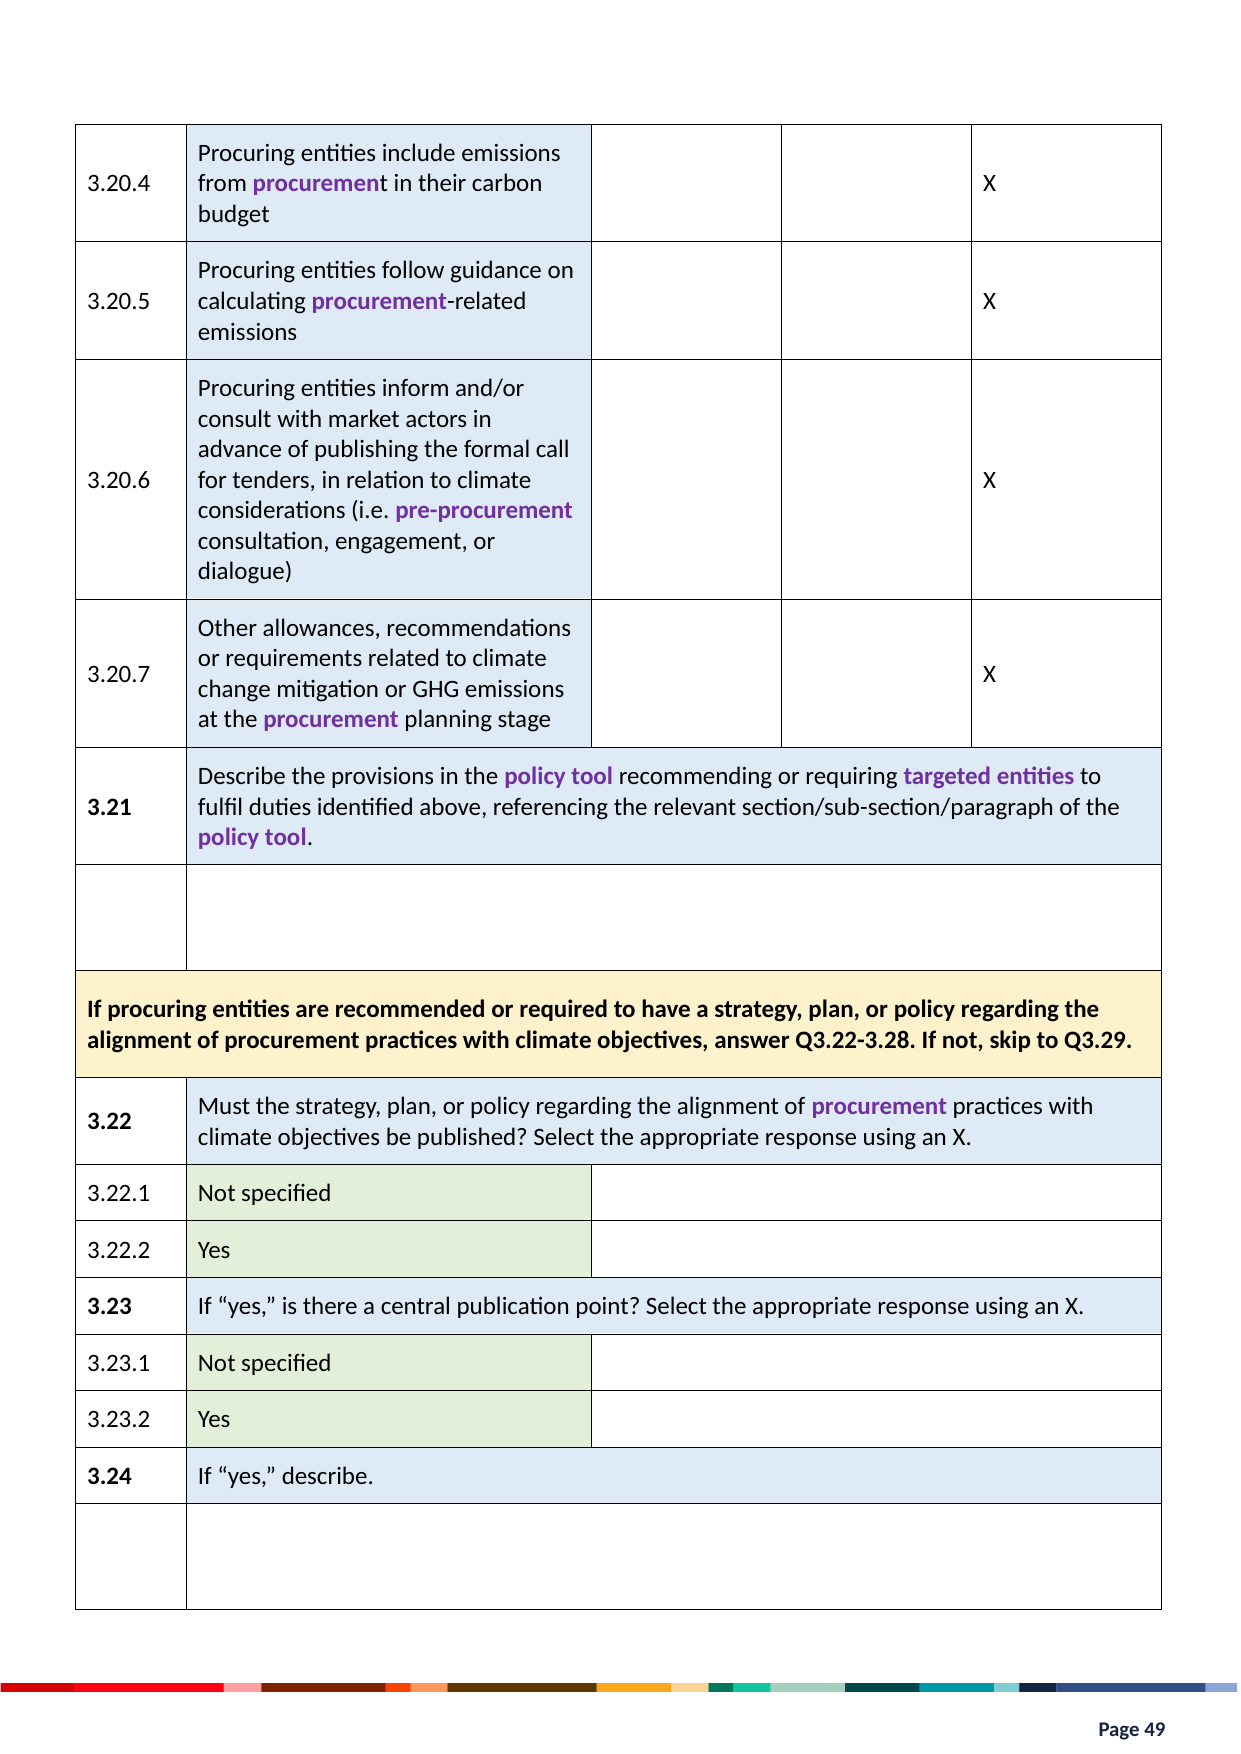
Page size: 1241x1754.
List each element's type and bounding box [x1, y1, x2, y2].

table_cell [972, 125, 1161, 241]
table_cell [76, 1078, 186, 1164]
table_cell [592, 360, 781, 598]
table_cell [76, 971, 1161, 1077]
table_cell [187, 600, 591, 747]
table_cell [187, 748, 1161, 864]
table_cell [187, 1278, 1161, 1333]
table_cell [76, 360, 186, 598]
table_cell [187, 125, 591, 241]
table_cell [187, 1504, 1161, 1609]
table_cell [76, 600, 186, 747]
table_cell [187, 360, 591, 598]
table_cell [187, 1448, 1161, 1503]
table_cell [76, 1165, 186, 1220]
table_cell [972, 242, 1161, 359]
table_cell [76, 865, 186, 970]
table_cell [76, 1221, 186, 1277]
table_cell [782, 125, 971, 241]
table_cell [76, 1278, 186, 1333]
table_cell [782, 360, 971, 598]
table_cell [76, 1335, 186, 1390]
picture [0, 1683, 1236, 1692]
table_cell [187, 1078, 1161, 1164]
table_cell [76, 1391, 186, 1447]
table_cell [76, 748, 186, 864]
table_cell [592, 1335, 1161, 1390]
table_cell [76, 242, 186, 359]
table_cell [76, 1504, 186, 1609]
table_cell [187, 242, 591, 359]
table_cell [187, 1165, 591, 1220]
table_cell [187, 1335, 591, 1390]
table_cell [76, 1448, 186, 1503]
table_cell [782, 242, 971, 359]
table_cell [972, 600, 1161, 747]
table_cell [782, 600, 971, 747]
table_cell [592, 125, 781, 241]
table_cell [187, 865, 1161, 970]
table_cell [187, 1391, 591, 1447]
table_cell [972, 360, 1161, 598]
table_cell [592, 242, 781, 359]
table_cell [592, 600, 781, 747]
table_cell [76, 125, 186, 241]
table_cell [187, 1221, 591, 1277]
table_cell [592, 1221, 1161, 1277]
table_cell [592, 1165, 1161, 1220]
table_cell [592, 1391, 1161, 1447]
